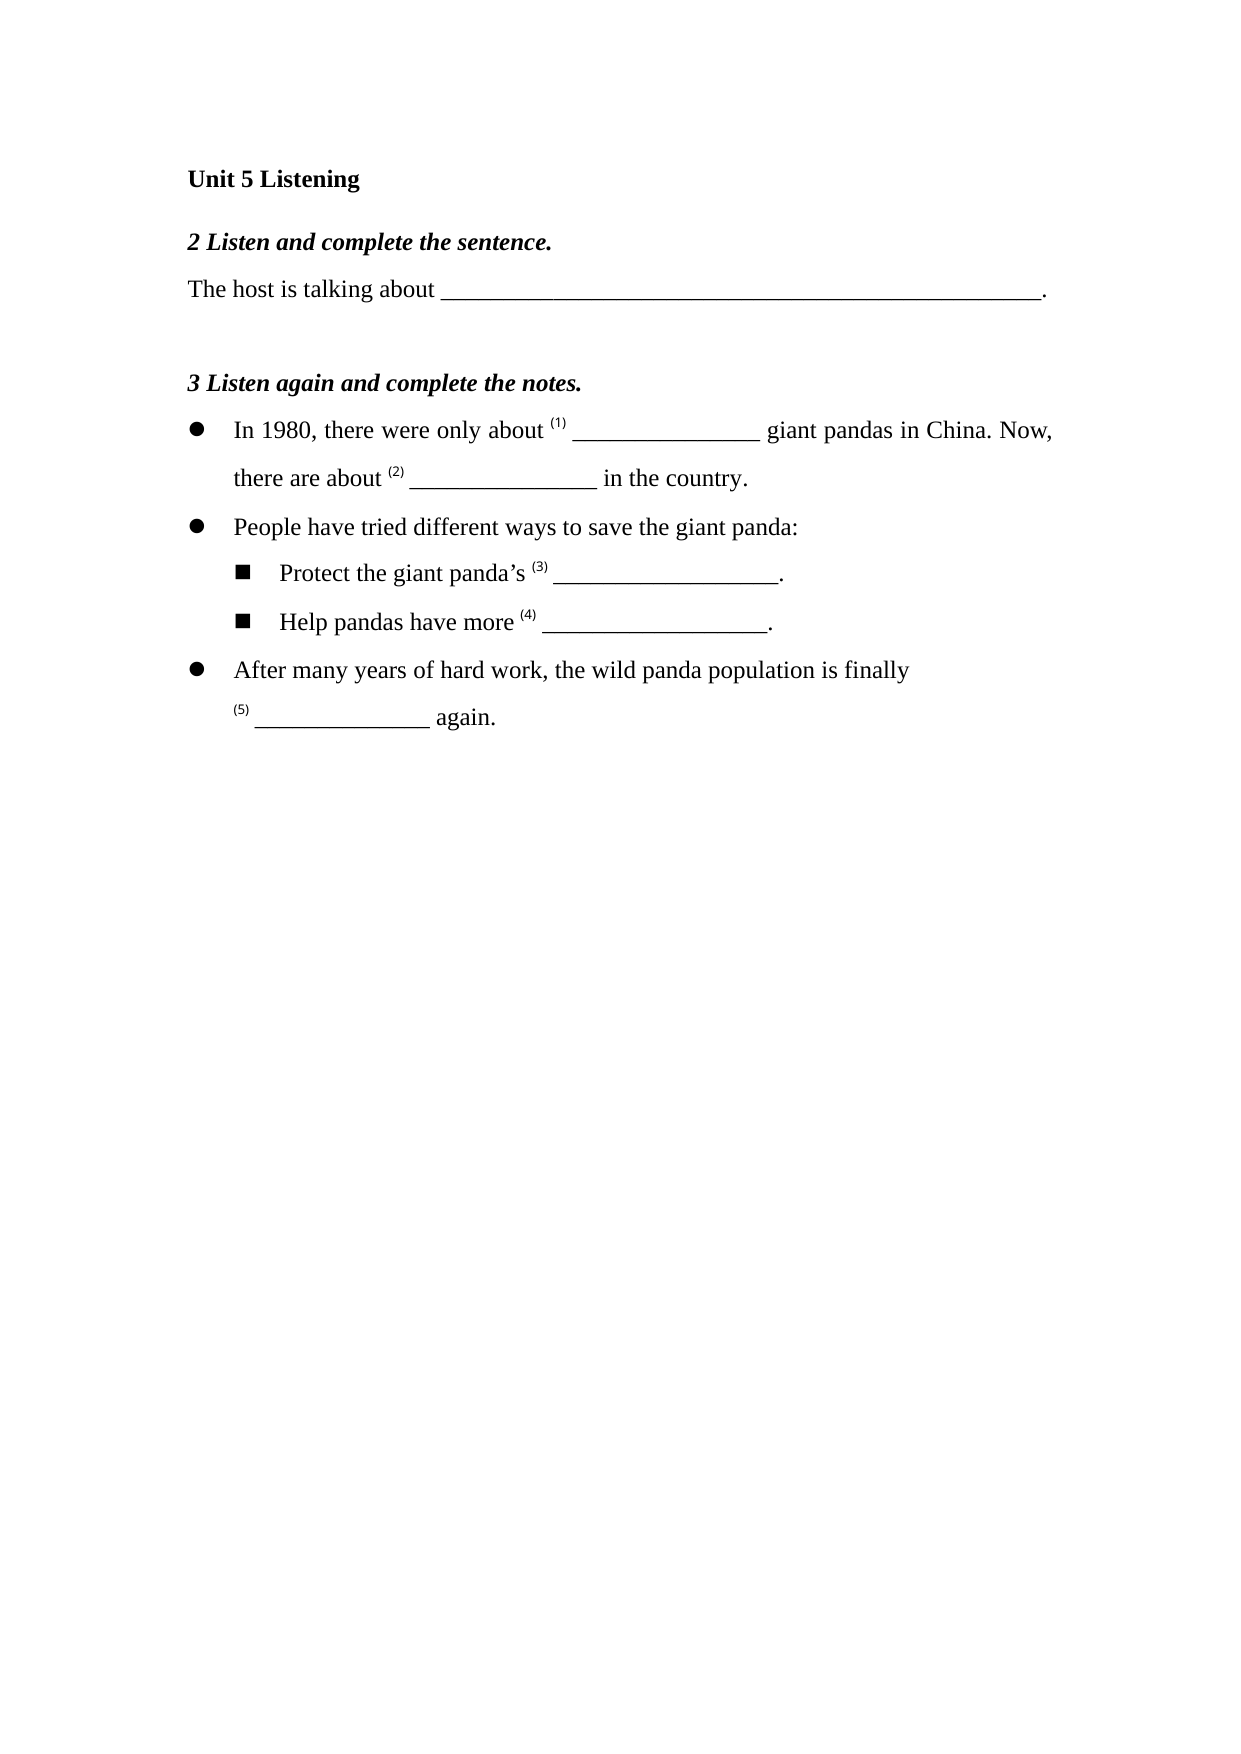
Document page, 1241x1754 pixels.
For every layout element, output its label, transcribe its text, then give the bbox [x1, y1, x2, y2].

text Unit 5 Listening [187, 162, 1053, 194]
text 3 Listen again and complete the notes. [187, 366, 1053, 399]
text The host is talking about ________________________________________________. [187, 272, 1053, 305]
list Help pandas have more (4) __________________. [233, 605, 1053, 637]
list In 1980, there were only about (1) _______________ giant pandas in China. Now, there are about (2) _______________ in the country. [187, 413, 1053, 494]
list People have tried different ways to save the giant panda: [187, 510, 1053, 542]
list After many years of hard work, the wild panda population is finally [187, 653, 1053, 686]
list Protect the giant panda’s (3) __________________. [233, 557, 1053, 589]
text 2 Listen and complete the sentence. [187, 226, 1053, 258]
list (5) ______________ again. [187, 700, 1053, 732]
